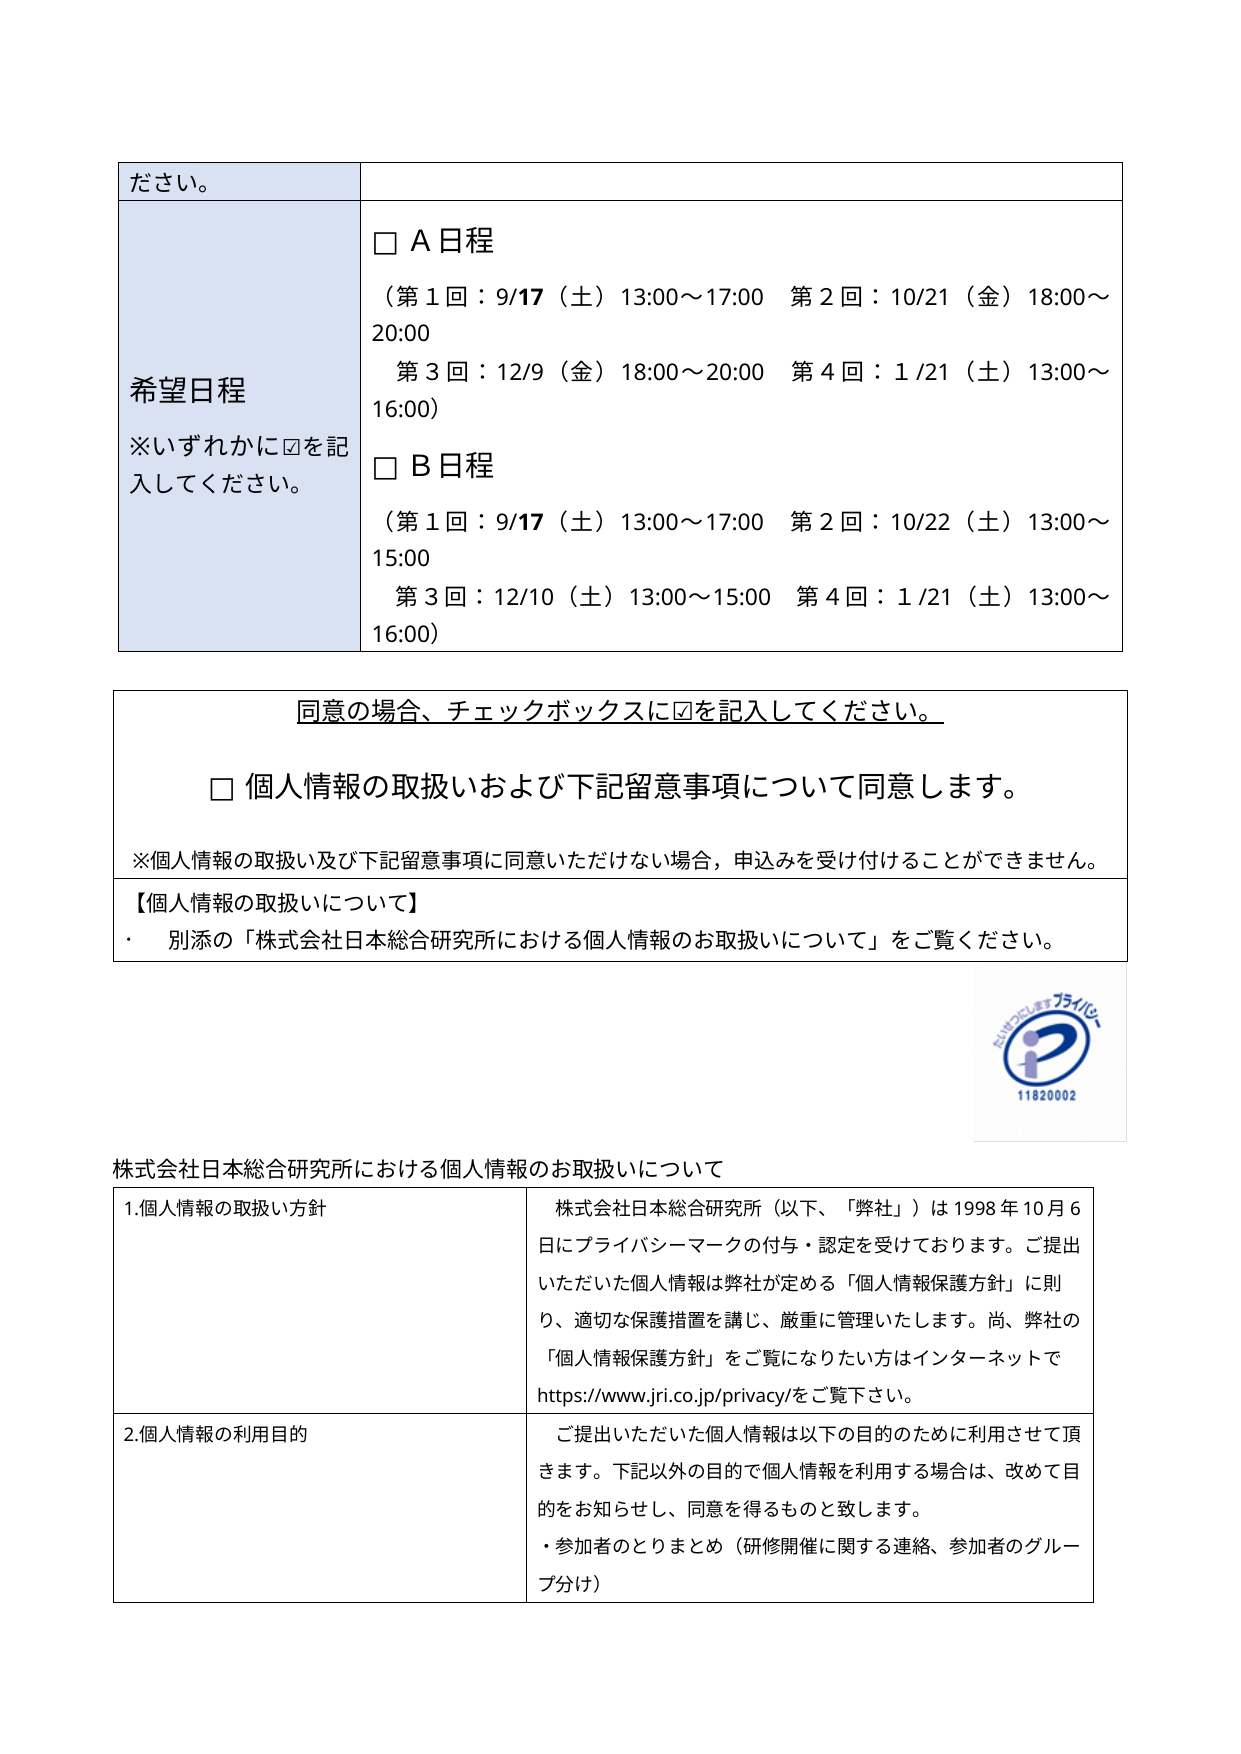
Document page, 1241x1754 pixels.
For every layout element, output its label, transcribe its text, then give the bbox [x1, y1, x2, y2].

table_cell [527, 1414, 1093, 1602]
table_cell 希望日程 ※いずれかに☑を記入してください。 [119, 201, 360, 651]
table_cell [119, 163, 360, 200]
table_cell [361, 163, 1122, 200]
text 株式会社日本総合研究所における個人情報のお取扱いについて [112, 1149, 1128, 1187]
table_header 同意の場合、チェックボックスに☑を記入してください。 個人情報の取扱いおよび下記留意事項について同意します。 ※個人情報の取扱い及び下記留意事項に同意いただけない場合，申込みを受け付けることができません。 [114, 691, 1127, 878]
picture [973, 962, 1128, 1143]
table_header 株式会社日本総合研究所（以下、「弊社」）は1998年10月6日にプライバシーマークの付与・認定を受けております。ご提出いただいた個人情報は弊社が定める「個人情報保護方針」に則り、適切な保護措置を講じ、厳重に管理いたします。尚、弊社の「個人情報保護方針」をご覧になりたい方はインターネットでhttps://www.jri.co.jp/privacy/をご覧下さい。 [527, 1188, 1093, 1413]
table_cell 2.個人情報の利用目的 [114, 1414, 526, 1602]
table_header 1.個人情報の取扱い方針 [114, 1188, 526, 1413]
table_cell 【個人情報の取扱いについて】 別添の「株式会社日本総合研究所における個人情報のお取扱いについて」をご覧ください。 [114, 879, 1127, 961]
table_cell □ Ａ日程 （第１回：9/17（土）13:00～17:00 第２回：10/21（金）18:00～20:00 第３回：12/9（金）18:00～20:00 第４回：１/21（土）13:00～16:00） □ Ｂ日程 （第１回：9/17（土）13:00～17:00 第２回：10/22（土）13:00～15:00 第３回：12/10（土）13:00～15:00 第４回：１/21（土）13:00～16:00） [361, 201, 1122, 651]
